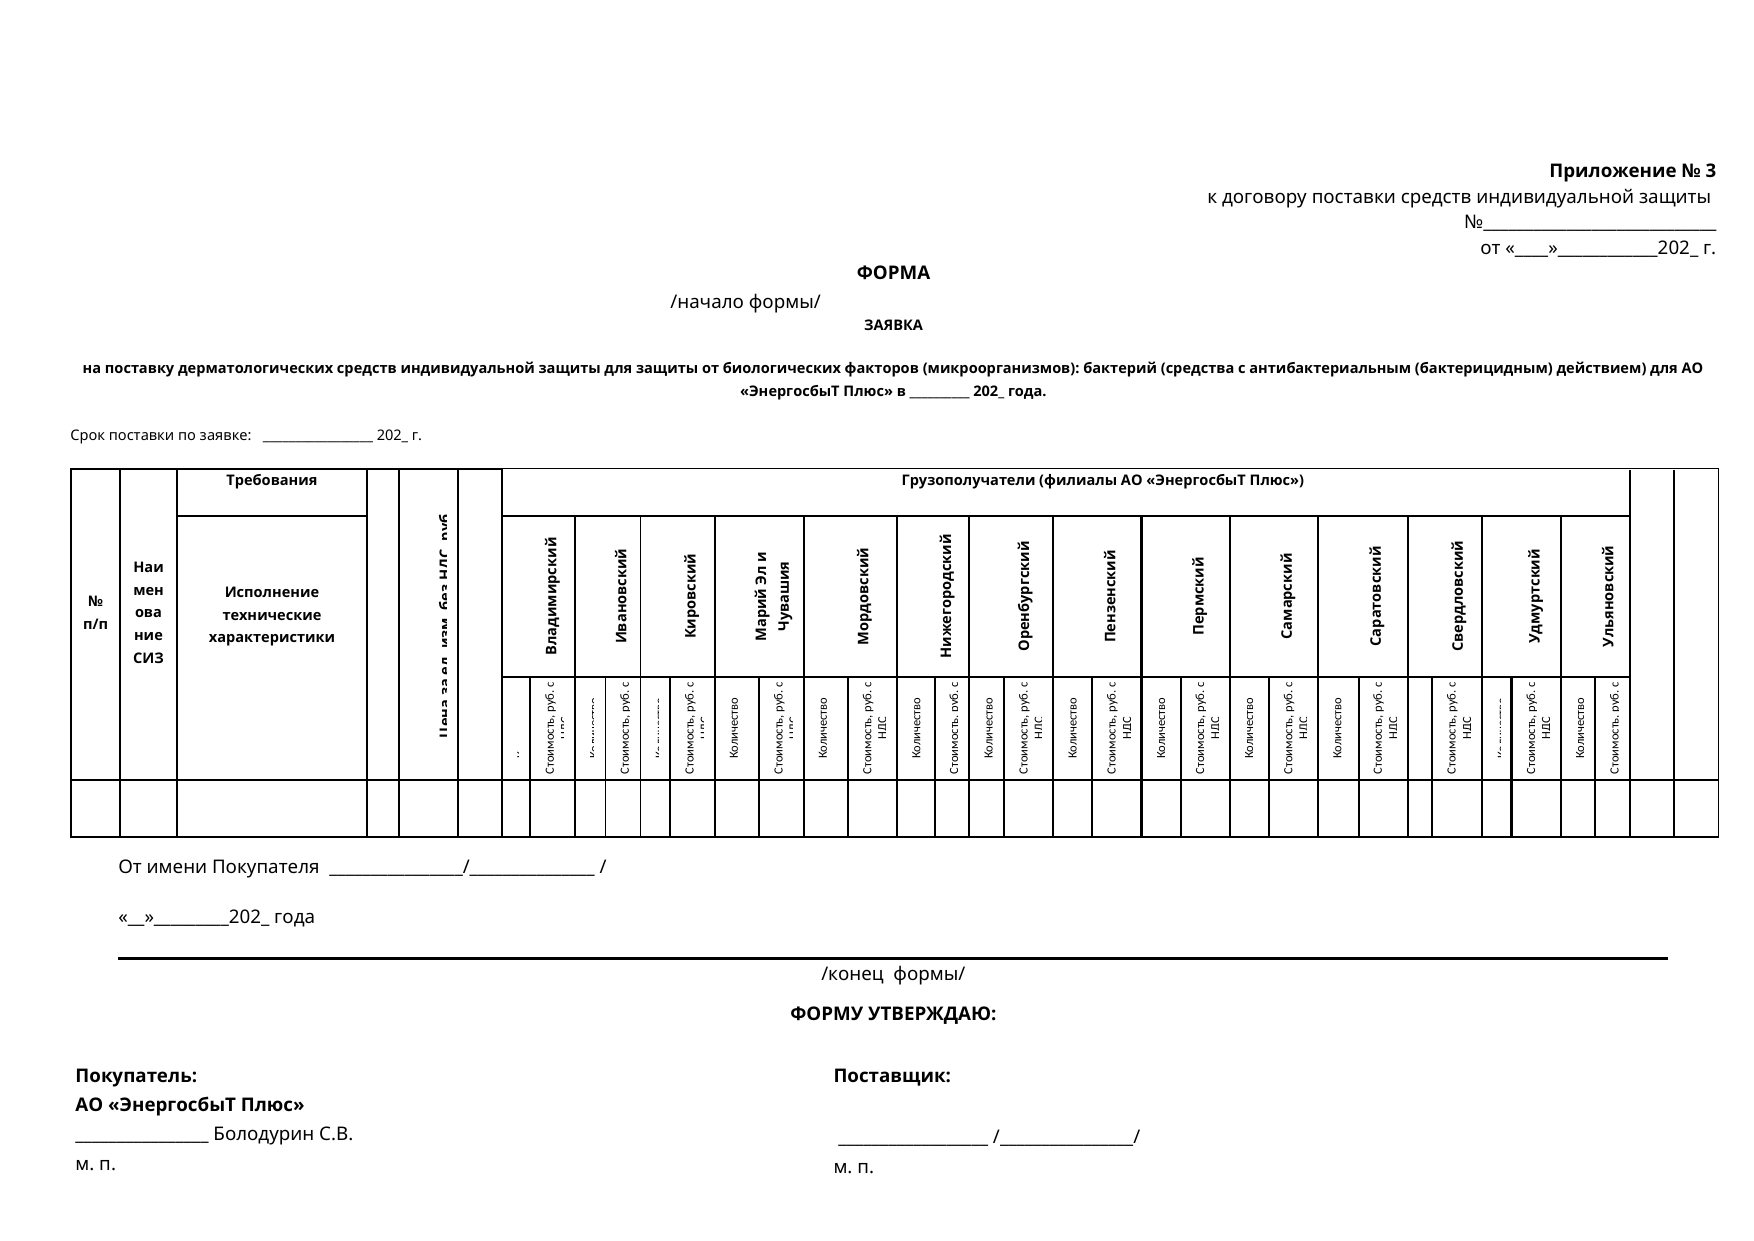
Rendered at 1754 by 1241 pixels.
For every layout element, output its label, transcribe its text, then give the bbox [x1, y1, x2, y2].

text От имени Покупателя ________________/_______________ / [118, 853, 1668, 879]
title /конец формы/ [118, 960, 1668, 985]
table_header Покупатель: АО «ЭнергосбыТ Плюс» ________________ Болодурин С.В. м. п. [64, 1062, 822, 1209]
text «__»_________202_ года [118, 904, 1668, 929]
table_header Приложение № 3 к договору поставки средств индивидуальной защиты №____________________________ от «____»____________202_ г. ФОРМА /начало формы/ ЗАЯВКА на поставку дерматологических средств индивидуальной защиты для защиты от биологических факторов (микроорганизмов): бактерий (средства с антибактериальным (бактерицидным) действием) для АО «ЭнергосбыТ Плюс» в __________ 202_ года. Срок поставки по заявке: _________________ 202_ г. [59, 89, 1727, 853]
text ФОРМУ УТВЕРЖДАЮ: [790, 1001, 996, 1026]
table_header Поставщик: __________________ /________________/ м. п. [822, 1062, 1722, 1209]
